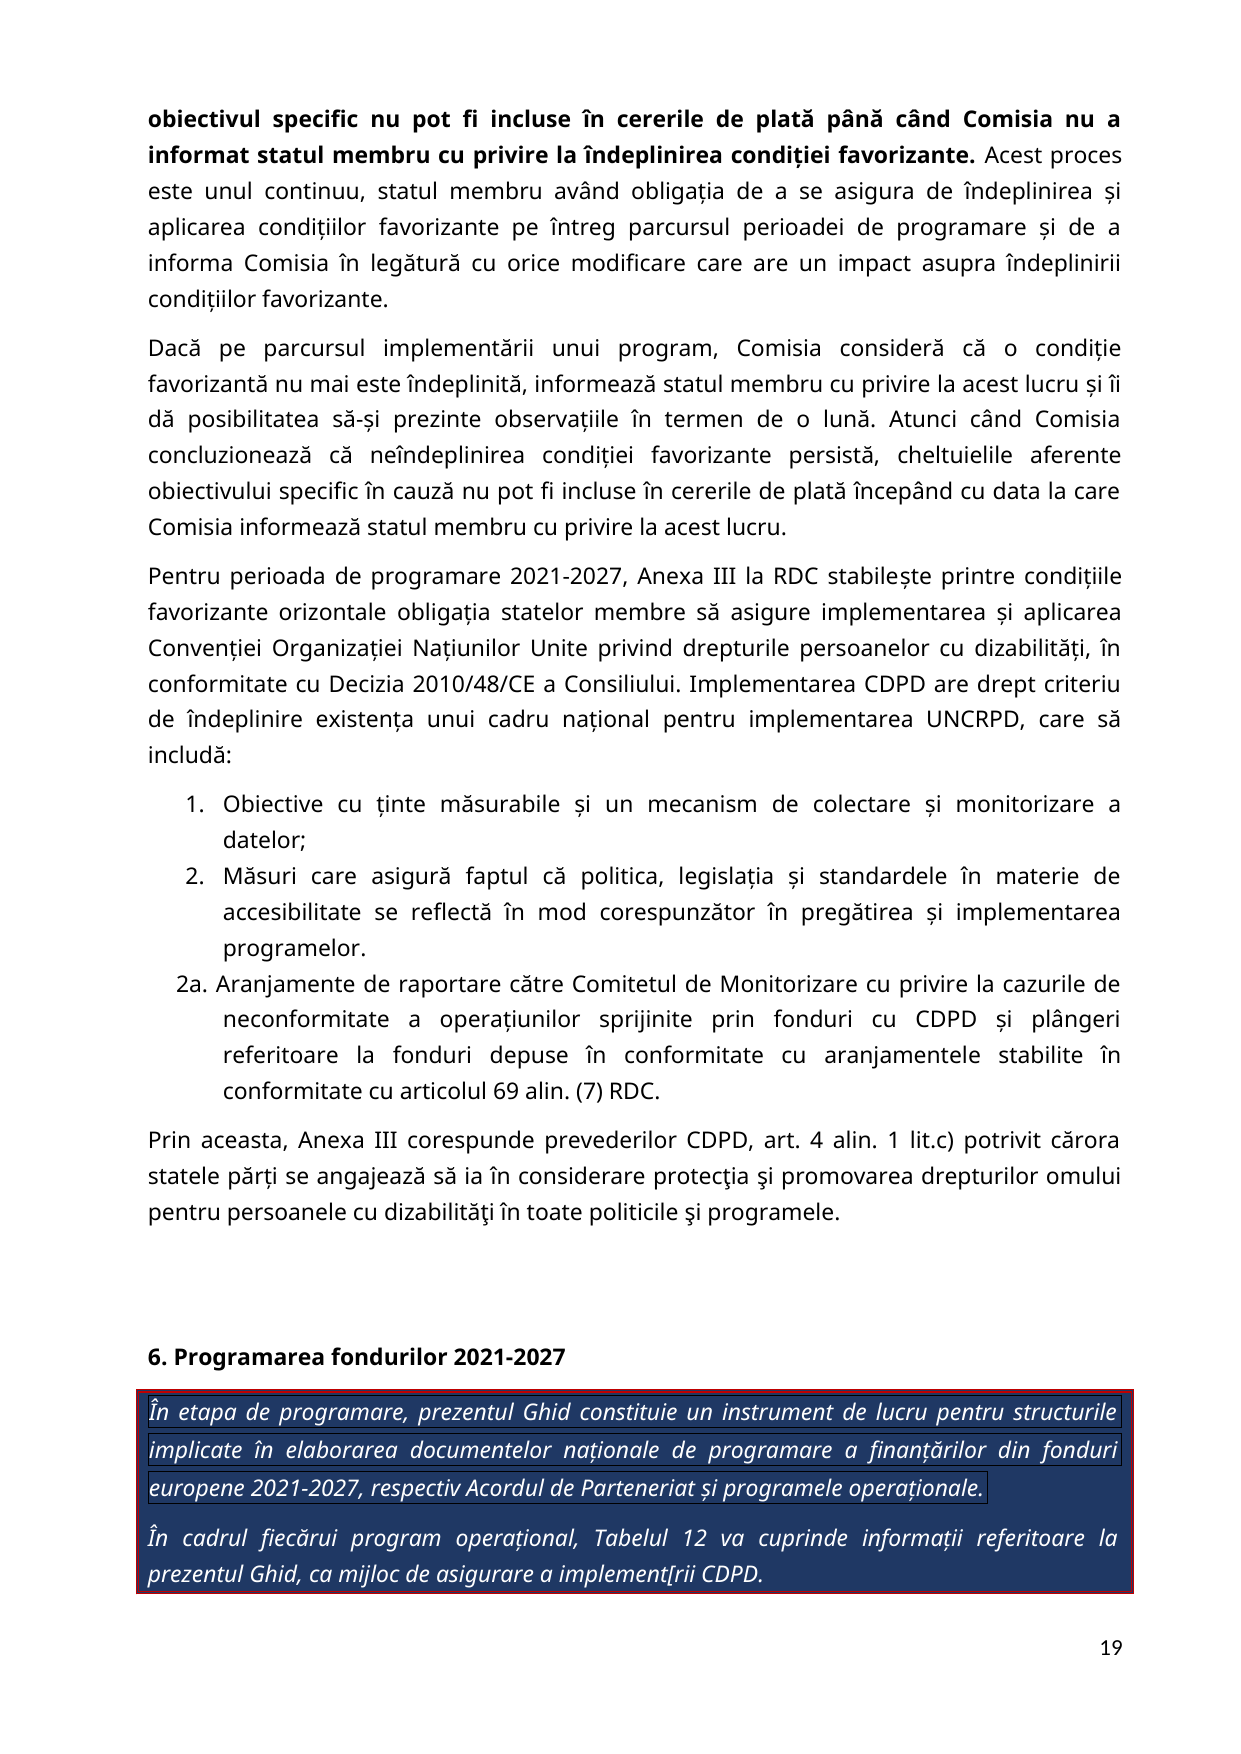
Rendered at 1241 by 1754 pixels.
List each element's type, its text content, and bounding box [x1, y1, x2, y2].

list 2a. Aranjamente de raportare către Comitetul de Monitorizare cu privire la cazurile de neconformitate a operațiunilor sprijinite prin fonduri cu CDPD și plângeri referitoare la fonduri depuse în conformitate cu aranjamentele stabilite în conformitate cu articolul 69 alin. (7) RDC. [176, 967, 1122, 1107]
text Dacă pe parcursul implementării unui program, Comisia consideră că o condiție favorizantă nu mai este îndeplinită, informează statul membru cu privire la acest lucru și îi dă posibilitatea să-și prezinte observațiile în termen de o lună. Atunci când Comisia concluzionează că neîndeplinirea condiției favorizante persistă, cheltuielile aferente obiectivului specific în cauză nu pot fi incluse în cererile de plată începând cu data la care Comisia informează statul membru cu privire la acest lucru. [148, 332, 1122, 542]
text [148, 103, 1122, 314]
text Pentru perioada de programare 2021-2027, Anexa III la RDC stabilește printre condițiile favorizante orizontale obligația statelor membre să asigure implementarea și aplicarea Convenției Organizației Națiunilor Unite privind drepturile persoanelor cu dizabilități, în conformitate cu Decizia 2010/48/CE a Consiliului. Implementarea CDPD are drept criteriu de îndeplinire existența unui cadru național pentru implementarea UNCRPD, care să includă: [148, 560, 1122, 771]
text În etapa de programare, prezentul Ghid constituie un instrument de lucru pentru structurile implicate în elaborarea documentelor naționale de programare a finanțărilor din fonduri europene 2021-2027, respectiv Acordul de Parteneriat și programele operaționale. [139, 1393, 1131, 1504]
text În cadrul fiecărui program operațional, Tabelul 12 va cuprinde informații referitoare la prezentul Ghid, ca mijloc de asigurare a implement[rii CDPD. [139, 1517, 1131, 1591]
text Prin aceasta, Anexa III corespunde prevederilor CDPD, art. 4 alin. 1 lit.c) potrivit cărora statele părți se angajează să ia în considerare protecţia şi promovarea drepturilor omului pentru persoanele cu dizabilităţi în toate politicile şi programele. [148, 1124, 1122, 1227]
list Obiective cu ținte măsurabile și un mecanism de colectare și monitorizare a datelor; [185, 788, 1122, 855]
text 6. Programarea fondurilor 2021-2027 [148, 1341, 1122, 1372]
list Măsuri care asigură faptul că politica, legislația și standardele în materie de accesibilitate se reflectă în mod corespunzător în pregătirea și implementarea programelor. [185, 860, 1122, 963]
